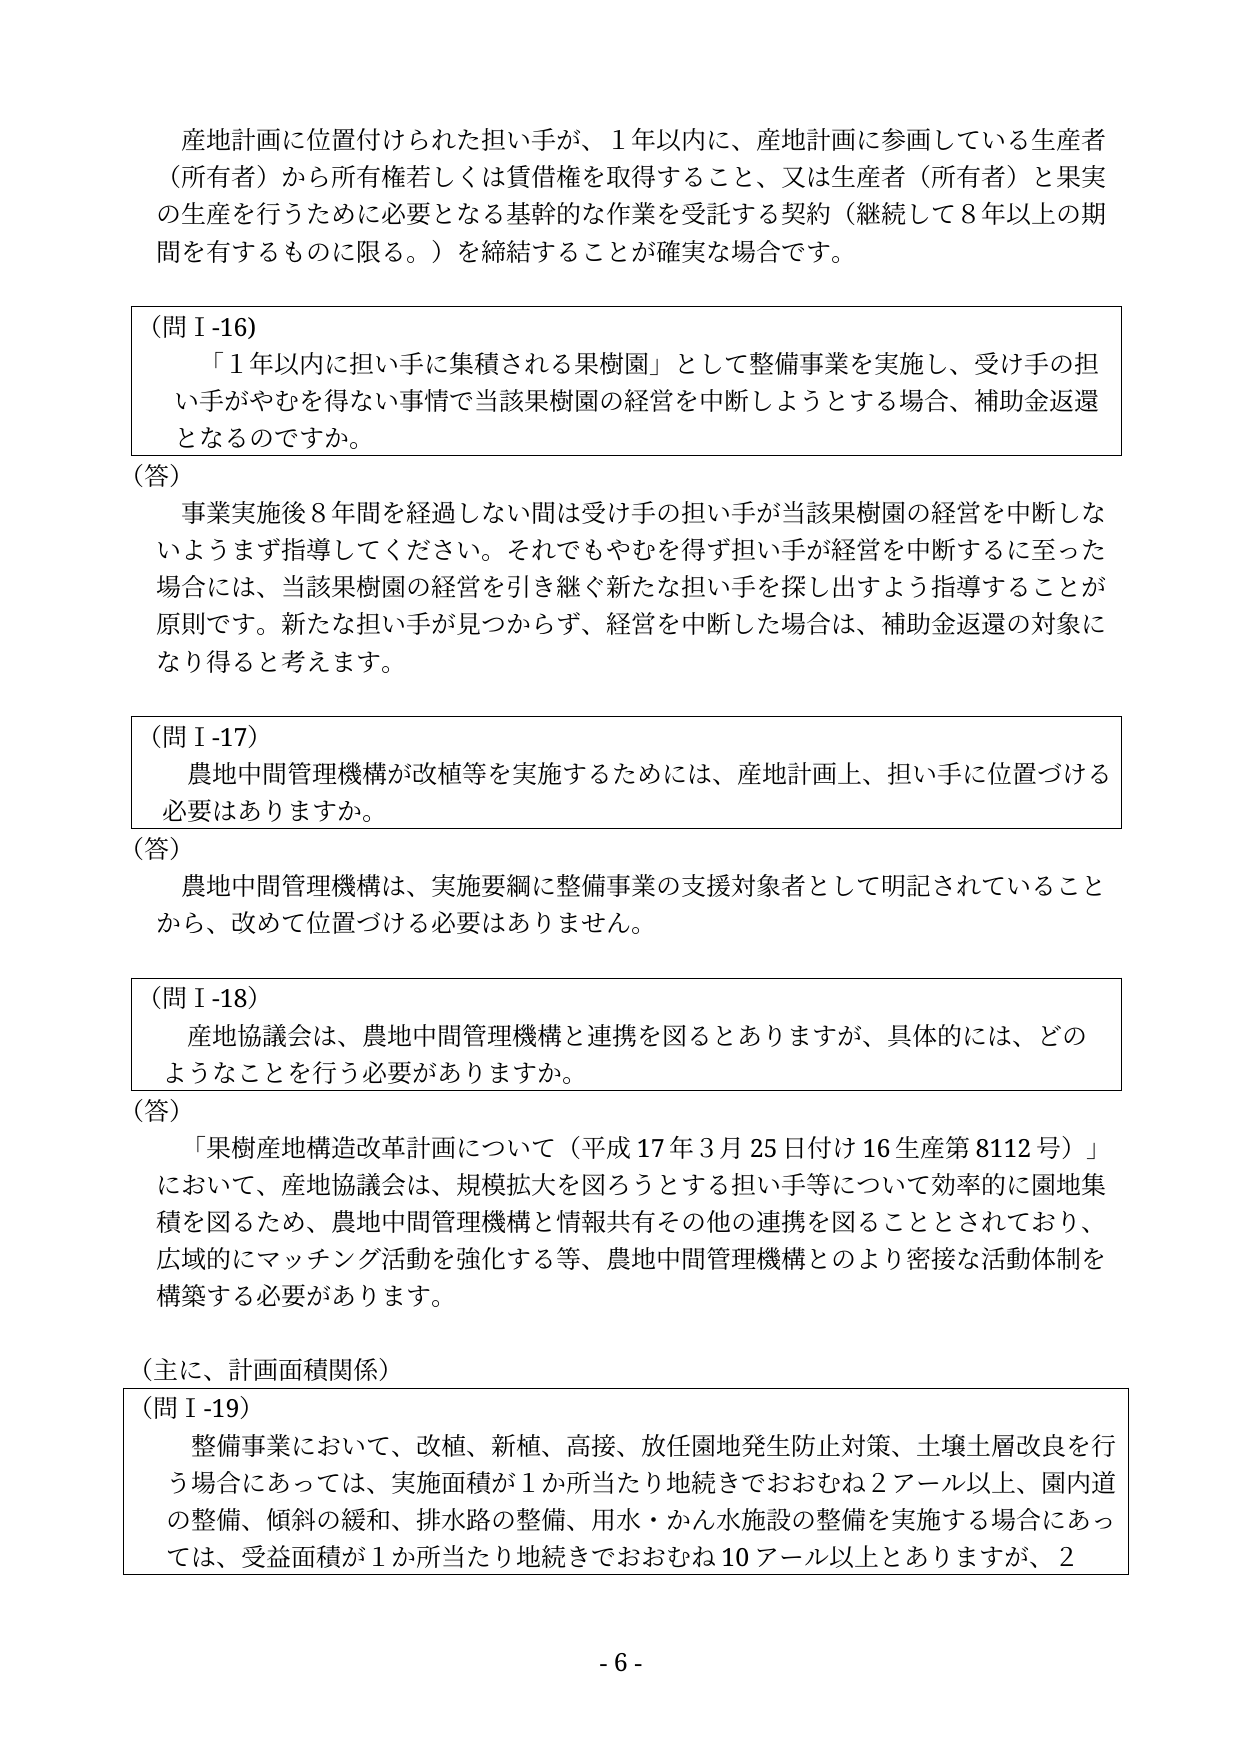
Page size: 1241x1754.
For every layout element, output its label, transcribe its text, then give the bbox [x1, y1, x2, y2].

text （答） [119, 1091, 1122, 1128]
text 「果樹産地構造改革計画について（平成17年３月25日付け16生産第8112号）」において、産地協議会は、規模拡大を図ろうとする担い手等について効率的に園地集積を図るため、農地中間管理機構と情報共有その他の連携を図ることとされており、広域的にマッチング活動を強化する等、農地中間管理機構とのより密接な活動体制を構築する必要があります。 [157, 1128, 1122, 1313]
text （答） [119, 829, 1097, 866]
text （答） [119, 456, 1122, 493]
table_header （問Ⅰ-18） 産地協議会は、農地中間管理機構と連携を図るとありますが、具体的には、どの ようなことを行う必要がありますか。 [132, 979, 1121, 1090]
table_header （主に、計画面積関係） [123, 1351, 1123, 1388]
text 事業実施後８年間を経過しない間は受け手の担い手が当該果樹園の経営を中断しないようまず指導してください。それでもやむを得ず担い手が経営を中断するに至った場合には、当該果樹園の経営を引き継ぐ新たな担い手を探し出すよう指導することが原則です。新たな担い手が見つからず、経営を中断した場合は、補助金返還の対象になり得ると考えます。 [157, 493, 1122, 679]
table_header （問Ⅰ-17） 農地中間管理機構が改植等を実施するためには、産地計画上、担い手に位置づける必要はありますか。 [132, 717, 1121, 828]
text 産地計画に位置付けられた担い手が、１年以内に、産地計画に参画している生産者（所有者）から所有権若しくは賃借権を取得すること、又は生産者（所有者）と果実の生産を行うために必要となる基幹的な作業を受託する契約（継続して８年以上の期間を有するものに限る。）を締結することが確実な場合です。 [157, 121, 1122, 269]
text 農地中間管理機構は、実施要綱に整備事業の支援対象者として明記されていることから、改めて位置づける必要はありません。 [157, 866, 1122, 941]
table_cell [124, 1389, 1128, 1574]
table_header （問Ⅰ-16) 「１年以内に担い手に集積される果樹園」として整備事業を実施し、受け手の担い手がやむを得ない事情で当該果樹園の経営を中断しようとする場合、補助金返還となるのですか。 [132, 307, 1121, 455]
